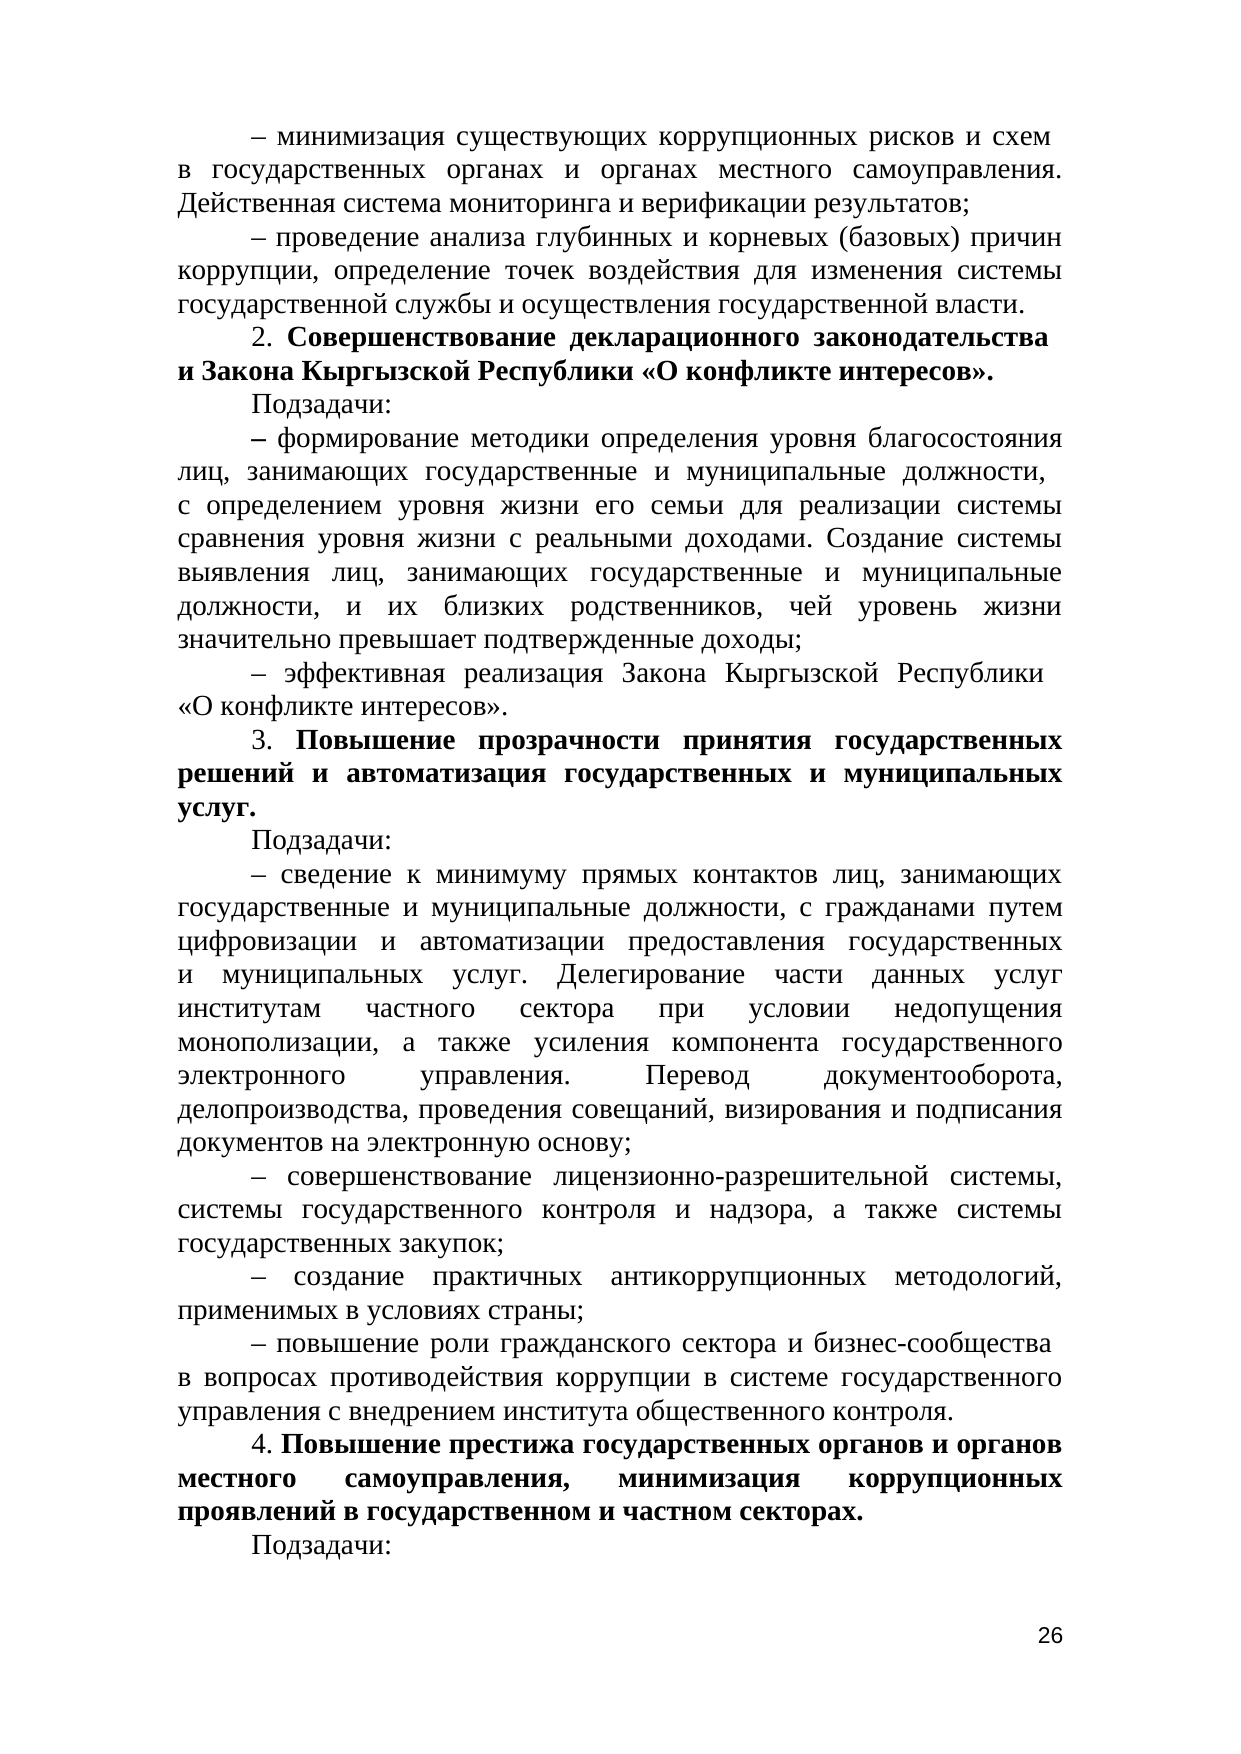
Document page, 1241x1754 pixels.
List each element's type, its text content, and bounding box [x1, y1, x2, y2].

text – формирование методики определения уровня благосостояния лиц, занимающих государственные и муниципальные должности, с определением уровня жизни его семьи для реализации системы сравнения уровня жизни с реальными доходами. Создание системы выявления лиц, занимающих государственные и муниципальные должности, и их близких родственников, чей уровень жизни значительно превышает подтвержденные доходы; [177, 420, 1063, 655]
text – минимизация существующих коррупционных рисков и схем в государственных органах и органах местного самоуправления. Действенная система мониторинга и верификации результатов; [177, 118, 1063, 219]
text – эффективная реализация Закона Кыргызской Республики «О конфликте интересов». [177, 655, 1063, 722]
text 4. Повышение престижа государственных органов и органов местного самоуправления, минимизация коррупционных проявлений в государственном и частном секторах. [177, 1426, 1063, 1527]
text Подзадачи: [177, 386, 1063, 420]
text Подзадачи: [177, 1527, 1063, 1560]
text – сведение к минимуму прямых контактов лиц, занимающих государственные и муниципальные должности, с гражданами путем цифровизации и автоматизации предоставления государственных и муниципальных услуг. Делегирование части данных услуг институтам частного сектора при условии недопущения монополизации, а также усиления компонента государственного электронного управления. Перевод документооборота, делопроизводства, проведения совещаний, визирования и подписания документов на электронную основу; [177, 856, 1063, 1158]
text – проведение анализа глубинных и корневых (базовых) причин коррупции, определение точек воздействия для изменения системы государственной службы и осуществления государственной власти. [177, 219, 1063, 319]
text – повышение роли гражданского сектора и бизнес-сообщества в вопросах противодействия коррупции в системе государственного управления с внедрением института общественного контроля. [177, 1326, 1063, 1426]
text 3. Повышение прозрачности принятия государственных решений и автоматизация государственных и муниципальных услуг. [177, 722, 1063, 822]
text – создание практичных антикоррупционных методологий, применимых в условиях страны; [177, 1258, 1063, 1326]
text 2. Совершенствование декларационного законодательства и Закона Кыргызской Республики «О конфликте интересов». [177, 319, 1063, 386]
text Подзадачи: [177, 822, 1063, 856]
text – совершенствование лицензионно-разрешительной системы, системы государственного контроля и надзора, а также системы государственных закупок; [177, 1158, 1063, 1258]
